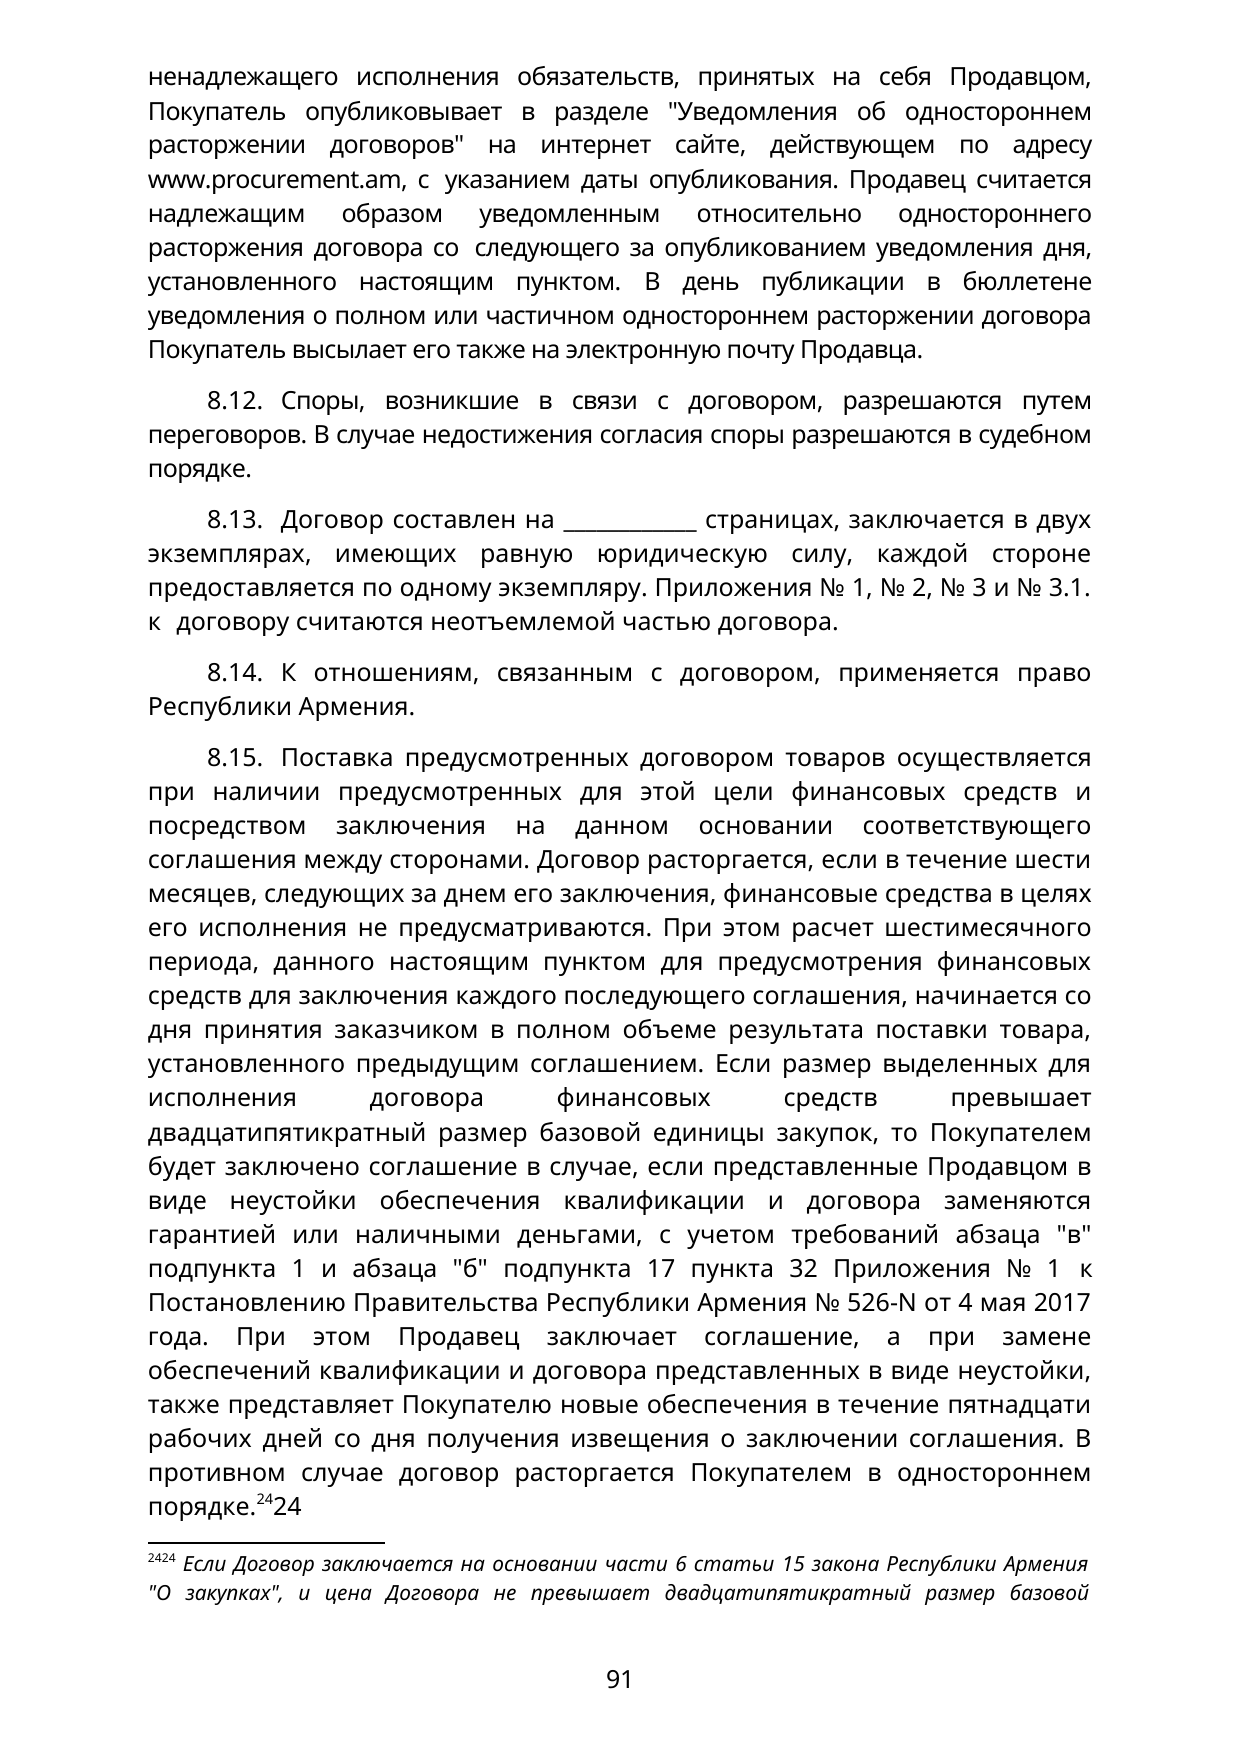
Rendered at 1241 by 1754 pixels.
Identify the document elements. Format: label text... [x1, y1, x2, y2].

text 8.12. Споры, возникшие в связи с договором, разрешаются путем переговоров. В случае недостижения согласия споры разрешаются в судебном порядке. [148, 383, 1092, 485]
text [148, 59, 1092, 366]
text 8.15. Поставка предусмотренных договором товаров осуществляется при наличии предусмотренных для этой цели финансовых средств и посредством заключения на данном основании соответствующего соглашения между сторонами. Договор расторгается, если в течение шести месяцев, следующих за днем его заключения, финансовые средства в целях его исполнения не предусматриваются. При этом расчет шестимесячного периода, данного настоящим пунктом для предусмотрения финансовых средств для заключения каждого последующего соглашения, начинается со дня принятия заказчиком в полном объеме результата поставки товара, установленного предыдущим соглашением. Если размер выделенных для исполнения договора финансовых средств превышает двадцатипятикратный размер базовой единицы закупок, то Покупателем будет заключенo соглашение в случае, если представленные Продавцом в виде неустойки обеспечения квалификации и договора заменяются гарантией или наличными деньгами, с учетом требований абзаца "в" подпункта 1 и абзаца "б" подпункта 17 пункта 32 Приложения № 1 к Постановлению Правительства Республики Армения № 526-N от 4 мая 2017 года. При этом Продавец заключает соглашение, а при замене обеспечений квалификации и договора представленных в виде неустойки, также представляет Покупателю новые обеспечения в течение пятнадцати рабочих дней со дня получения извещения о заключении соглашения. В противном случае договор расторгается Покупателем в одностороннем порядке.24 [148, 739, 1092, 1523]
text 8.13. Договор составлен на ____________ страницах, заключается в двух экземплярах, имеющих равную юридическую силу, каждой стороне предоставляется по одному экземпляру. Приложения № 1, № 2, № 3 и № 3.1. к договору считаются неотъемлемой частью договора. [148, 502, 1092, 638]
text 8.14. К отношениям, связанным с договором, применяется право Республики Армения. [148, 655, 1092, 723]
